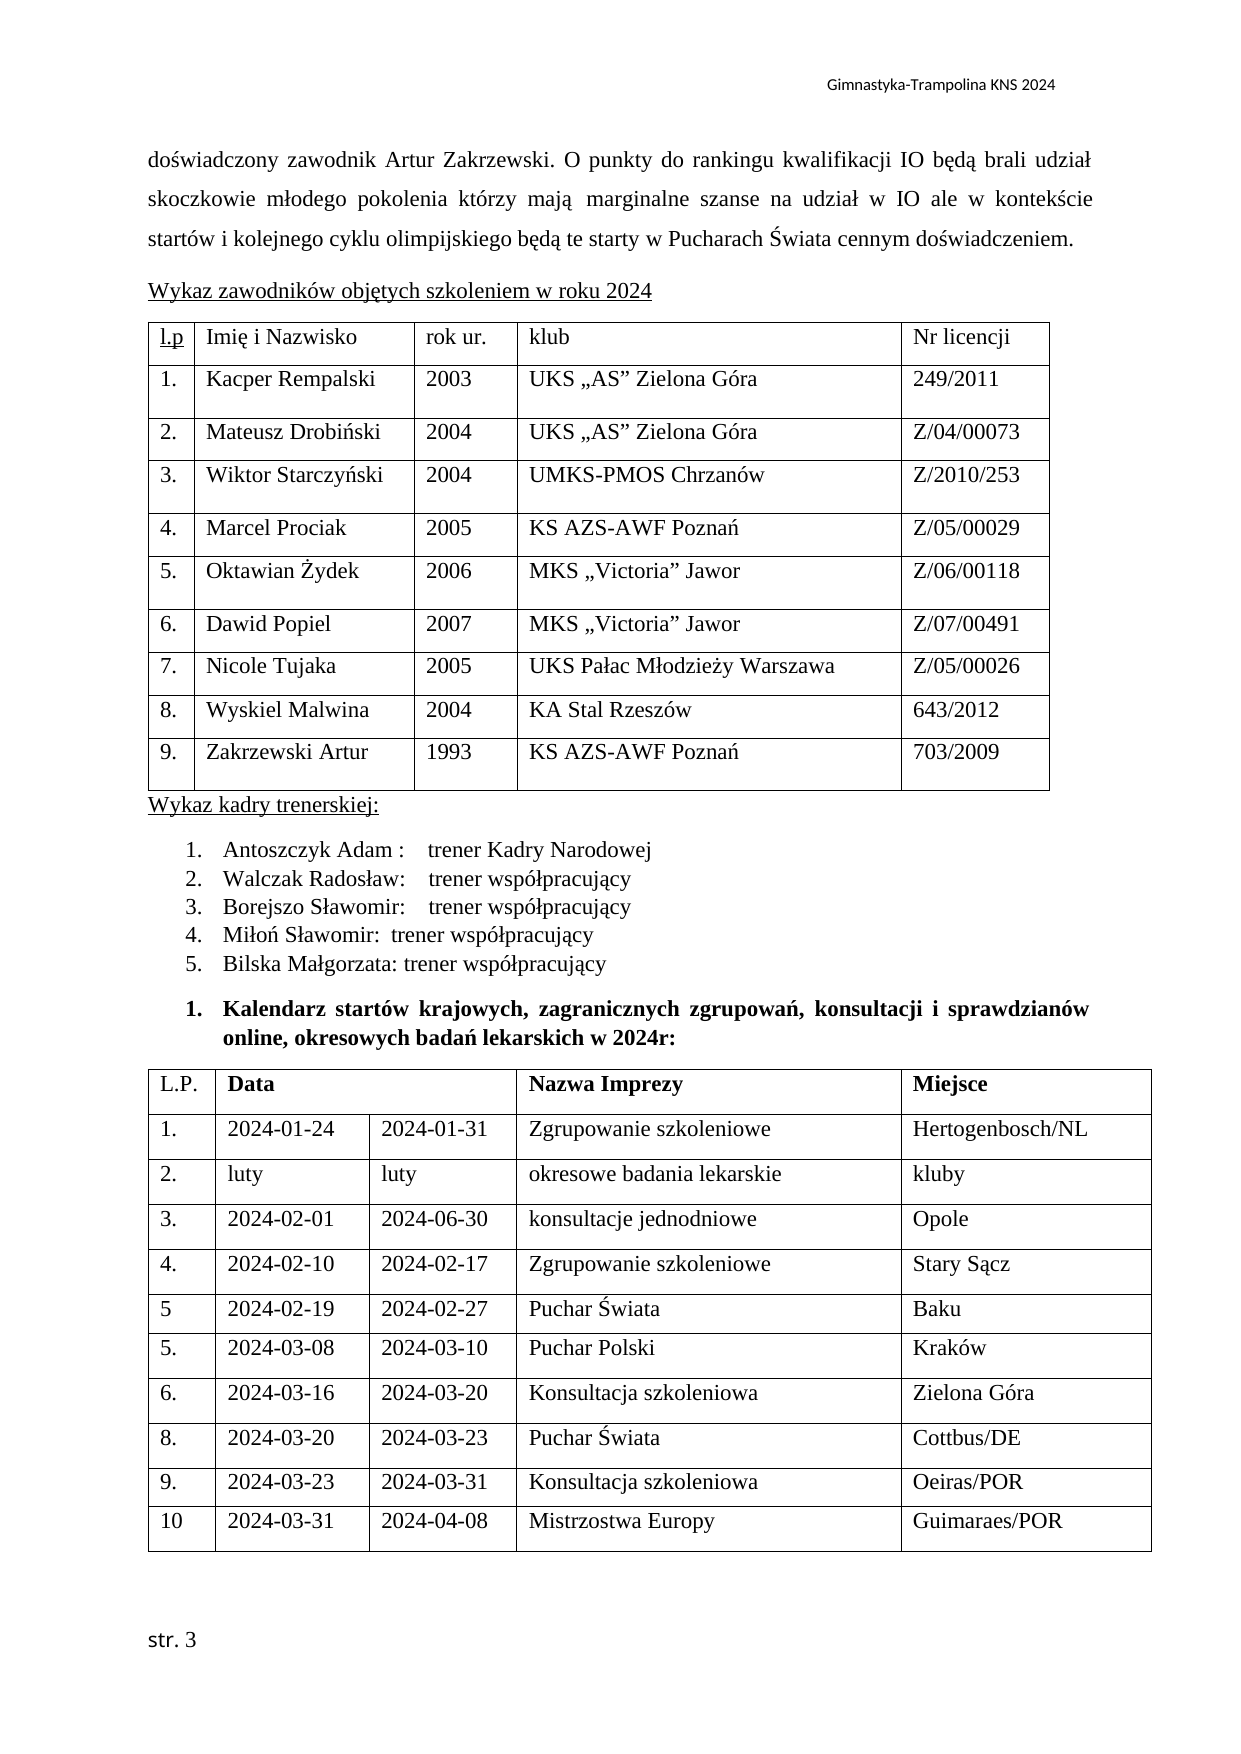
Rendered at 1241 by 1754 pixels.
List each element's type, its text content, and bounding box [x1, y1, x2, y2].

table_cell Dawid Popiel [195, 610, 414, 652]
table_cell 2005 [415, 653, 517, 694]
table_header L.P. [149, 1070, 215, 1114]
table_cell 2024-02-17 [370, 1250, 516, 1294]
table_cell luty [216, 1160, 369, 1204]
table_cell 2. [149, 419, 194, 460]
table_cell 2024-03-20 [370, 1379, 516, 1423]
table_cell 10 [149, 1507, 215, 1551]
list Borejszo Sławomir: trener współpracujący [185, 893, 1165, 919]
text Wykaz zawodników objętych szkoleniem w roku 2024 [148, 277, 1165, 303]
table_cell 5. [149, 1334, 215, 1377]
list Miłoń Sławomir: trener współpracujący [185, 922, 1165, 948]
table_cell Puchar Świata [517, 1424, 901, 1468]
table_cell 2024-03-10 [370, 1334, 516, 1377]
table_cell 3. [149, 461, 194, 513]
table_cell 2024-03-20 [216, 1424, 369, 1468]
table_cell 1. [149, 1115, 215, 1159]
table_cell Stary Sącz [902, 1250, 1151, 1294]
table_cell Z/04/00073 [902, 419, 1049, 460]
table_cell okresowe badania lekarskie [517, 1160, 901, 1204]
table_cell 8. [149, 696, 194, 737]
table_cell Zgrupowanie szkoleniowe [517, 1115, 901, 1159]
table_cell Zielona Góra [902, 1379, 1151, 1423]
table_cell 643/2012 [902, 696, 1049, 737]
table_cell 2024-03-08 [216, 1334, 369, 1377]
table_cell 7. [149, 653, 194, 694]
text doświadczony zawodnik Artur Zakrzewski. O punkty do rankingu kwalifikacji IO będą brali udział skoczkowie młodego pokolenia którzy mają marginalne szanse na udział w IO ale w kontekście startów i kolejnego cyklu olimpijskiego będą te starty w Pucharach Świata cennym doświadczeniem. [148, 146, 1093, 251]
table_cell 2024-04-08 [370, 1507, 516, 1551]
table_cell UKS Pałac Młodzieży Warszawa [518, 653, 901, 694]
table_cell Z/05/00029 [902, 514, 1049, 556]
table_cell Z/07/00491 [902, 610, 1049, 652]
table_cell 1993 [415, 739, 517, 790]
table_cell 2024-02-27 [370, 1295, 516, 1332]
table_cell UKS „AS” Zielona Góra [518, 419, 901, 460]
table_cell 2004 [415, 419, 517, 460]
table_cell Oktawian Żydek [195, 557, 414, 609]
table_cell Z/2010/253 [902, 461, 1049, 513]
table_cell UKS „AS” Zielona Góra [518, 366, 901, 417]
table_cell 2024-01-31 [370, 1115, 516, 1159]
table_cell Cottbus/DE [902, 1424, 1151, 1468]
table_cell Konsultacja szkoleniowa [517, 1469, 901, 1506]
table_cell Kraków [902, 1334, 1151, 1377]
table_cell 2024-01-24 [216, 1115, 369, 1159]
table_cell KA Stal Rzeszów [518, 696, 901, 737]
table_cell 5 [149, 1295, 215, 1332]
table_header Imię i Nazwisko [195, 323, 414, 365]
table_cell 249/2011 [902, 366, 1049, 417]
table_header Data [216, 1070, 516, 1114]
list Walczak Radosław: trener współpracujący [185, 865, 1165, 891]
table_cell Puchar Świata [517, 1295, 901, 1332]
table_cell Hertogenbosch/NL [902, 1115, 1151, 1159]
text Wykaz kadry trenerskiej: [148, 791, 1165, 817]
table_cell konsultacje jednodniowe [517, 1205, 901, 1249]
table_cell 2007 [415, 610, 517, 652]
table_cell 1. [149, 366, 194, 417]
table_cell 2004 [415, 461, 517, 513]
table_cell 703/2009 [902, 739, 1049, 790]
table_cell Mateusz Drobiński [195, 419, 414, 460]
table_cell 2006 [415, 557, 517, 609]
table_cell Nicole Tujaka [195, 653, 414, 694]
table_cell Wiktor Starczyński [195, 461, 414, 513]
table_cell 9. [149, 739, 194, 790]
table_cell 3. [149, 1205, 215, 1249]
table_cell 6. [149, 1379, 215, 1423]
table_cell 2. [149, 1160, 215, 1204]
table_cell Zakrzewski Artur [195, 739, 414, 790]
table_cell 4. [149, 1250, 215, 1294]
subtitle Kalendarz startów krajowych, zagranicznych zgrupowań, konsultacji i sprawdzianów online, okresowych badań lekarskich w 2024r: [185, 995, 1092, 1050]
table_cell 2003 [415, 366, 517, 417]
table_cell KS AZS-AWF Poznań [518, 739, 901, 790]
table_cell MKS „Victoria” Jawor [518, 610, 901, 652]
table_cell MKS „Victoria” Jawor [518, 557, 901, 609]
table_cell 2024-03-23 [216, 1469, 369, 1506]
list Bilska Małgorzata: trener współpracujący [185, 950, 1165, 976]
table_cell Konsultacja szkoleniowa [517, 1379, 901, 1423]
table_cell Wyskiel Malwina [195, 696, 414, 737]
table_cell 4. [149, 514, 194, 556]
table_cell 2024-03-23 [370, 1424, 516, 1468]
table_cell Oeiras/POR [902, 1469, 1151, 1506]
table_header Nr licencji [902, 323, 1049, 365]
table_cell 2024-06-30 [370, 1205, 516, 1249]
table_cell 2005 [415, 514, 517, 556]
table_cell luty [370, 1160, 516, 1204]
table_cell 2004 [415, 696, 517, 737]
table_header Miejsce [902, 1070, 1151, 1114]
table_cell Z/06/00118 [902, 557, 1049, 609]
table_cell 6. [149, 610, 194, 652]
table_header rok ur. [415, 323, 517, 365]
list Antoszczyk Adam : trener Kadry Narodowej [185, 836, 1165, 863]
table_cell 2024-02-10 [216, 1250, 369, 1294]
table_cell Opole [902, 1205, 1151, 1249]
table_cell Z/05/00026 [902, 653, 1049, 694]
table_header Nazwa Imprezy [517, 1070, 901, 1114]
table_cell Puchar Polski [517, 1334, 901, 1377]
table_cell Mistrzostwa Europy [517, 1507, 901, 1551]
table_cell 9. [149, 1469, 215, 1506]
table_cell UMKS-PMOS Chrzanów [518, 461, 901, 513]
table_header klub [518, 323, 901, 365]
table_cell Guimaraes/POR [902, 1507, 1151, 1551]
table_cell 8. [149, 1424, 215, 1468]
table_cell KS AZS-AWF Poznań [518, 514, 901, 556]
table_cell Kacper Rempalski [195, 366, 414, 417]
table_cell 2024-03-16 [216, 1379, 369, 1423]
table_cell Zgrupowanie szkoleniowe [517, 1250, 901, 1294]
table_cell Marcel Prociak [195, 514, 414, 556]
table_cell 2024-03-31 [216, 1507, 369, 1551]
table_cell 5. [149, 557, 194, 609]
table_cell 2024-03-31 [370, 1469, 516, 1506]
table_cell kluby [902, 1160, 1151, 1204]
table_cell Baku [902, 1295, 1151, 1332]
table_cell 2024-02-01 [216, 1205, 369, 1249]
table_header l.p [149, 323, 194, 365]
table_cell 2024-02-19 [216, 1295, 369, 1332]
